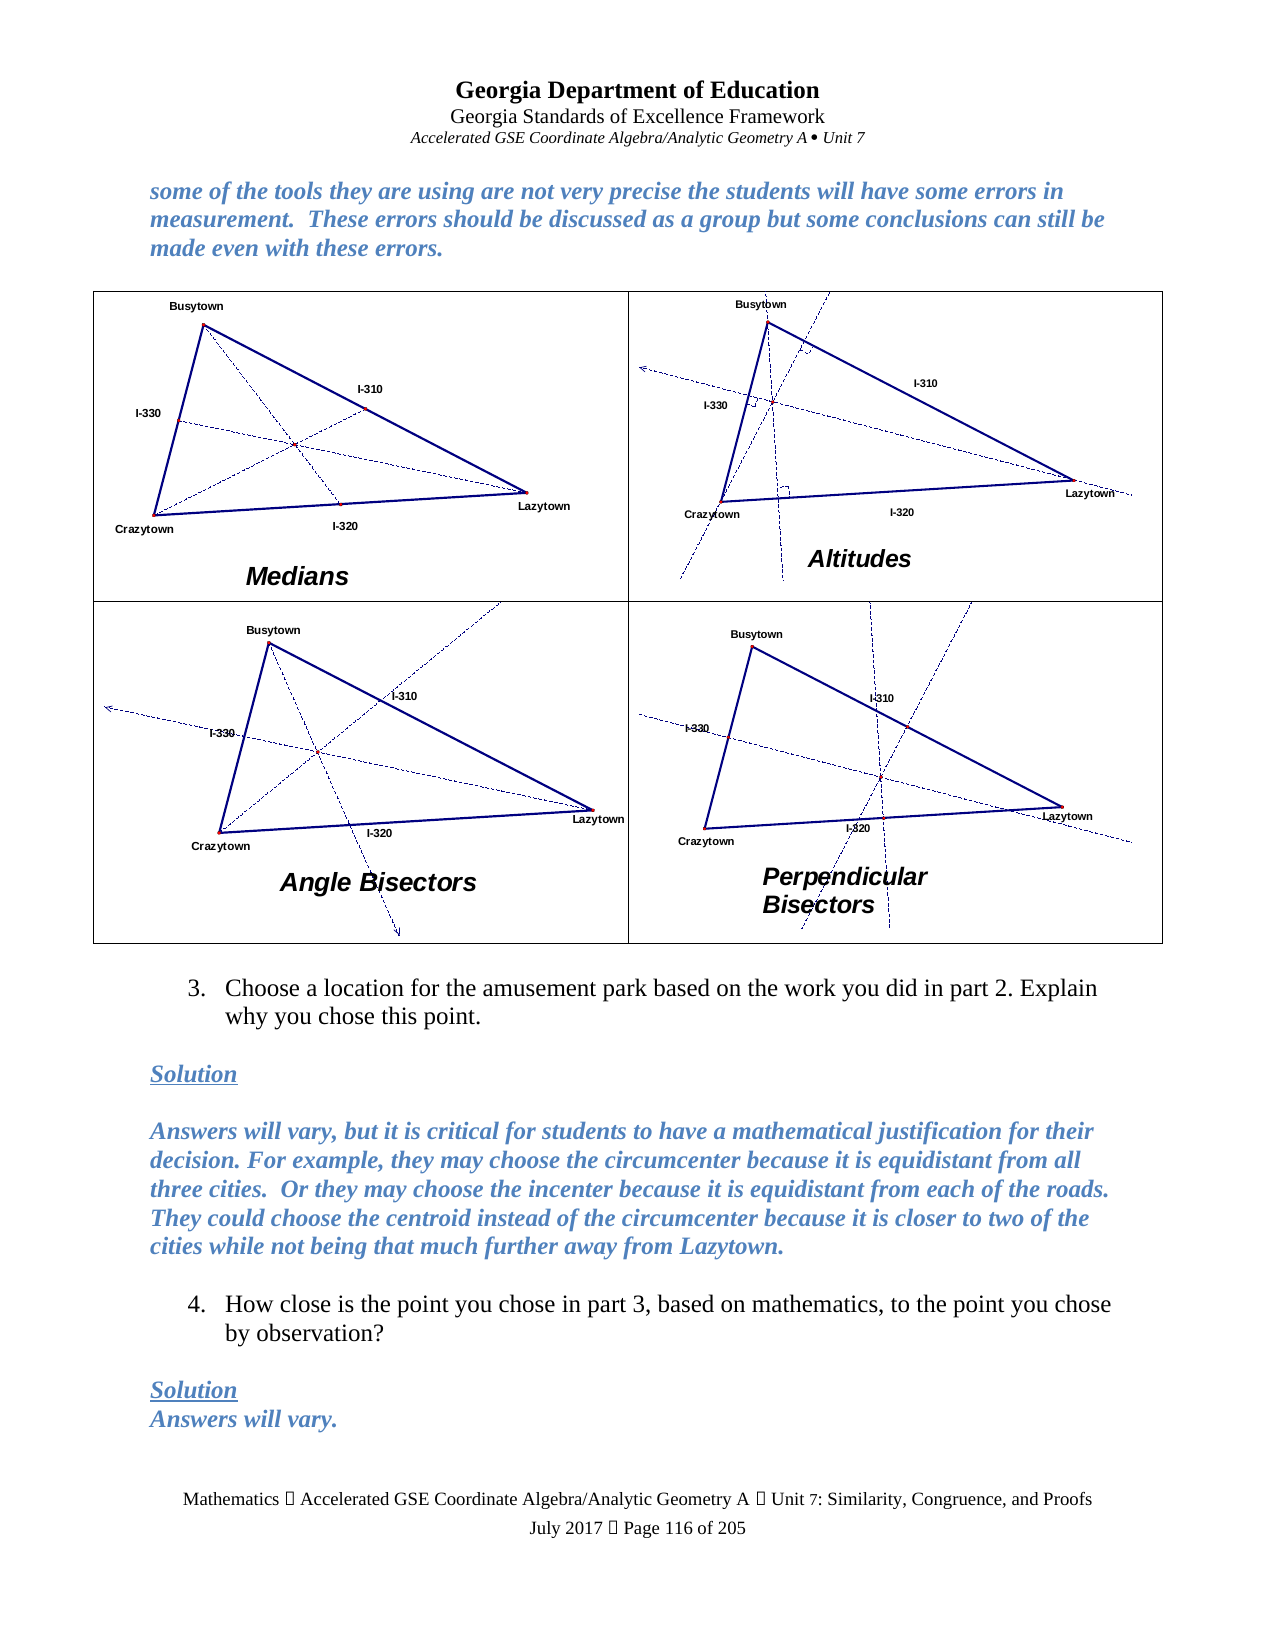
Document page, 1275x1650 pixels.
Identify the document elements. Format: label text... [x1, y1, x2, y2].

table_header [629, 292, 1162, 601]
list How close is the point you chose in part 3, based on mathematics, to the point you chose by observation? [187, 1289, 1125, 1346]
text Solution [150, 1059, 1125, 1088]
list Answers will vary. [150, 1404, 1125, 1433]
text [150, 176, 1125, 262]
table_header [94, 292, 628, 601]
text Answers will vary, but it is critical for students to have a mathematical justification for their decision. For example, they may choose the circumcenter because it is equidistant from all three cities. Or they may choose the incenter because it is equidistant from each of the roads. They could choose the centroid instead of the circumcenter because it is closer to two of the cities while not being that much further away from Lazytown. [150, 1116, 1125, 1260]
table_cell [94, 602, 628, 943]
list Choose a location for the amusement park based on the work you did in part 2. Explain why you chose this point. [187, 973, 1125, 1030]
list Solution [150, 1375, 1125, 1404]
table_cell [629, 602, 1162, 943]
